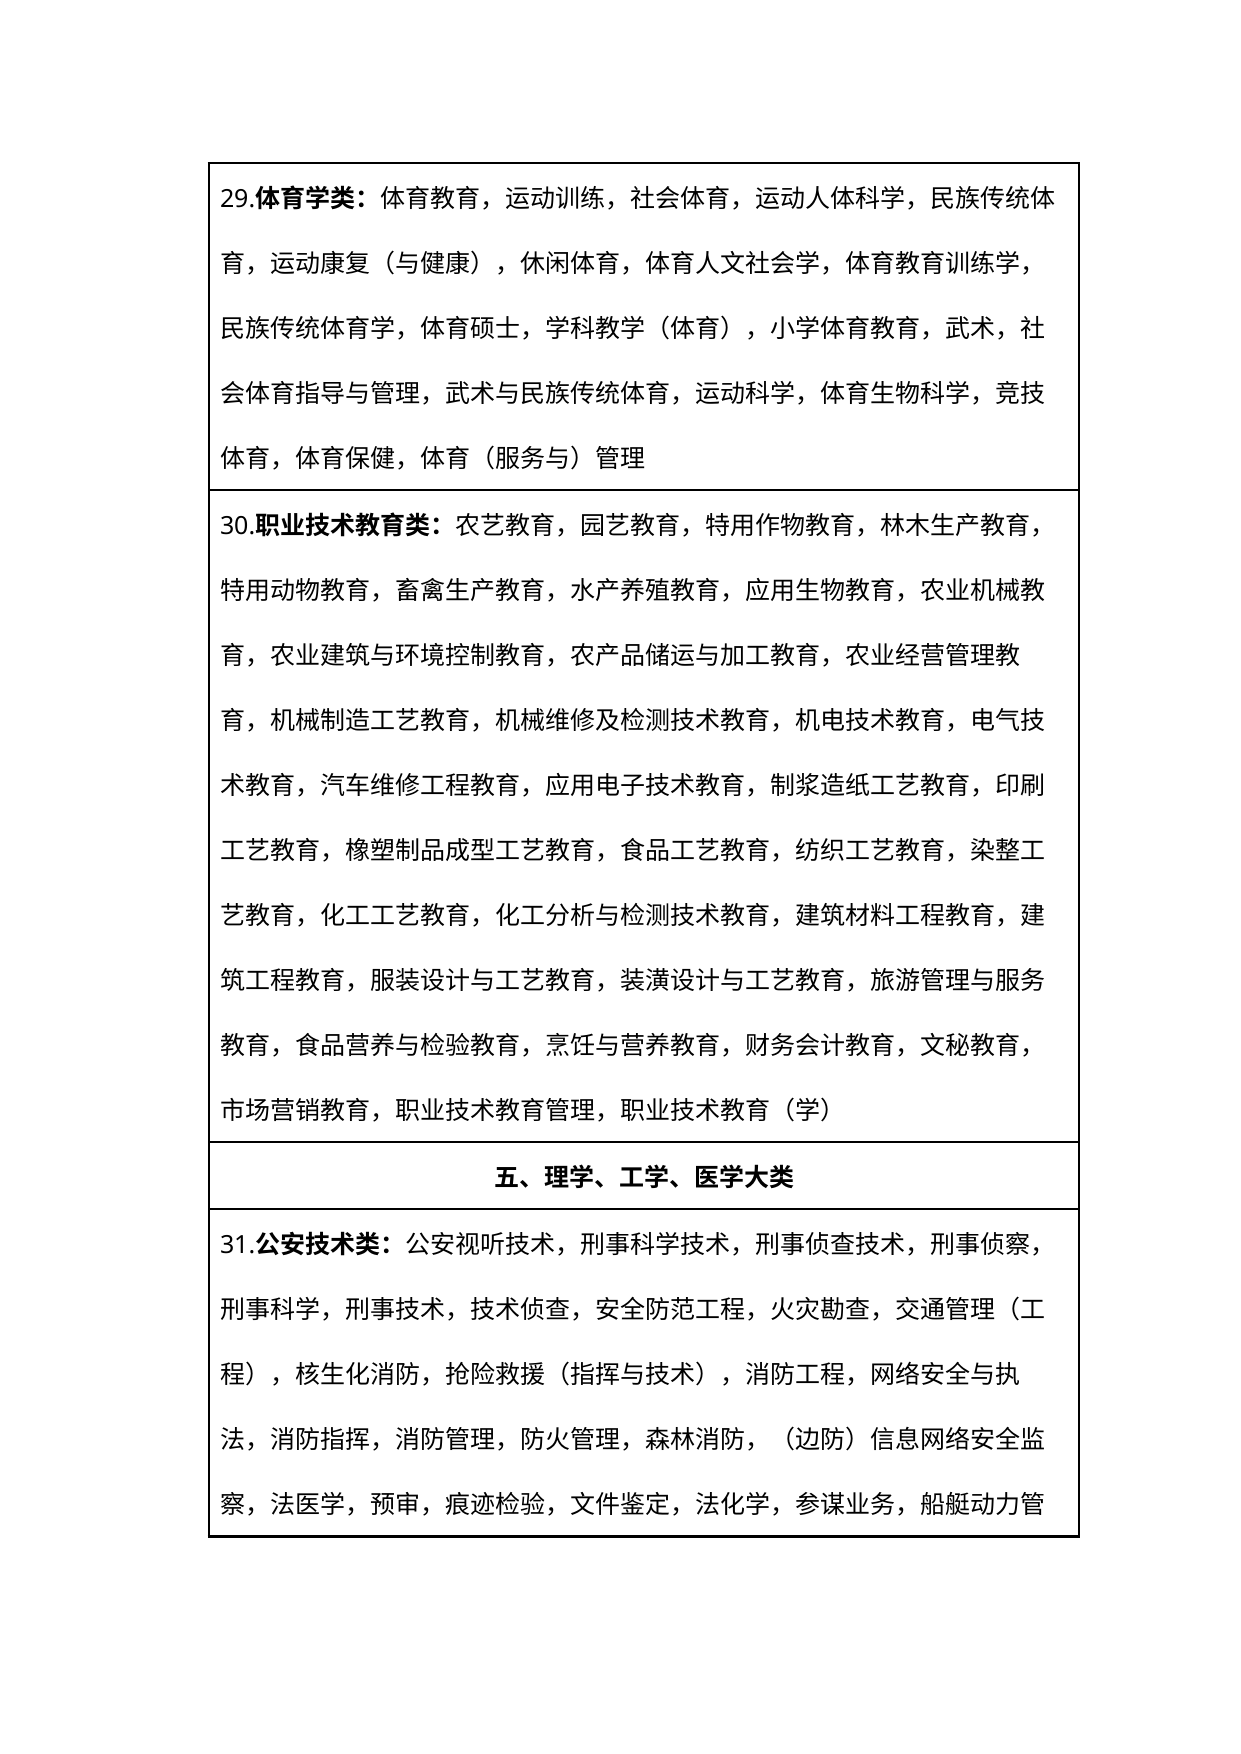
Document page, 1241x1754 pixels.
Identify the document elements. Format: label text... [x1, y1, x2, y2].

table_cell 五、理学、工学、医学大类 [210, 1143, 1078, 1208]
table_cell 30.职业技术教育类：农艺教育，园艺教育，特用作物教育，林木生产教育，特用动物教育，畜禽生产教育，水产养殖教育，应用生物教育，农业机械教育，农业建筑与环境控制教育，农产品储运与加工教育，农业经营管理教育，机械制造工艺教育，机械维修及检测技术教育，机电技术教育，电气技术教育，汽车维修工程教育，应用电子技术教育，制浆造纸工艺教育，印刷工艺教育，橡塑制品成型工艺教育，食品工艺教育，纺织工艺教育，染整工艺教育，化工工艺教育，化工分析与检测技术教育，建筑材料工程教育，建筑工程教育，服装设计与工艺教育，装潢设计与工艺教育，旅游管理与服务教育，食品营养与检验教育，烹饪与营养教育，财务会计教育，文秘教育，市场营销教育，职业技术教育管理，职业技术教育（学） [210, 491, 1078, 1141]
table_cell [210, 1210, 1078, 1535]
table_cell 29.体育学类：体育教育，运动训练，社会体育，运动人体科学，民族传统体育，运动康复（与健康），休闲体育，体育人文社会学，体育教育训练学，民族传统体育学，体育硕士，学科教学（体育），小学体育教育，武术，社会体育指导与管理，武术与民族传统体育，运动科学，体育生物科学，竞技体育，体育保健，体育（服务与）管理 [210, 164, 1078, 489]
